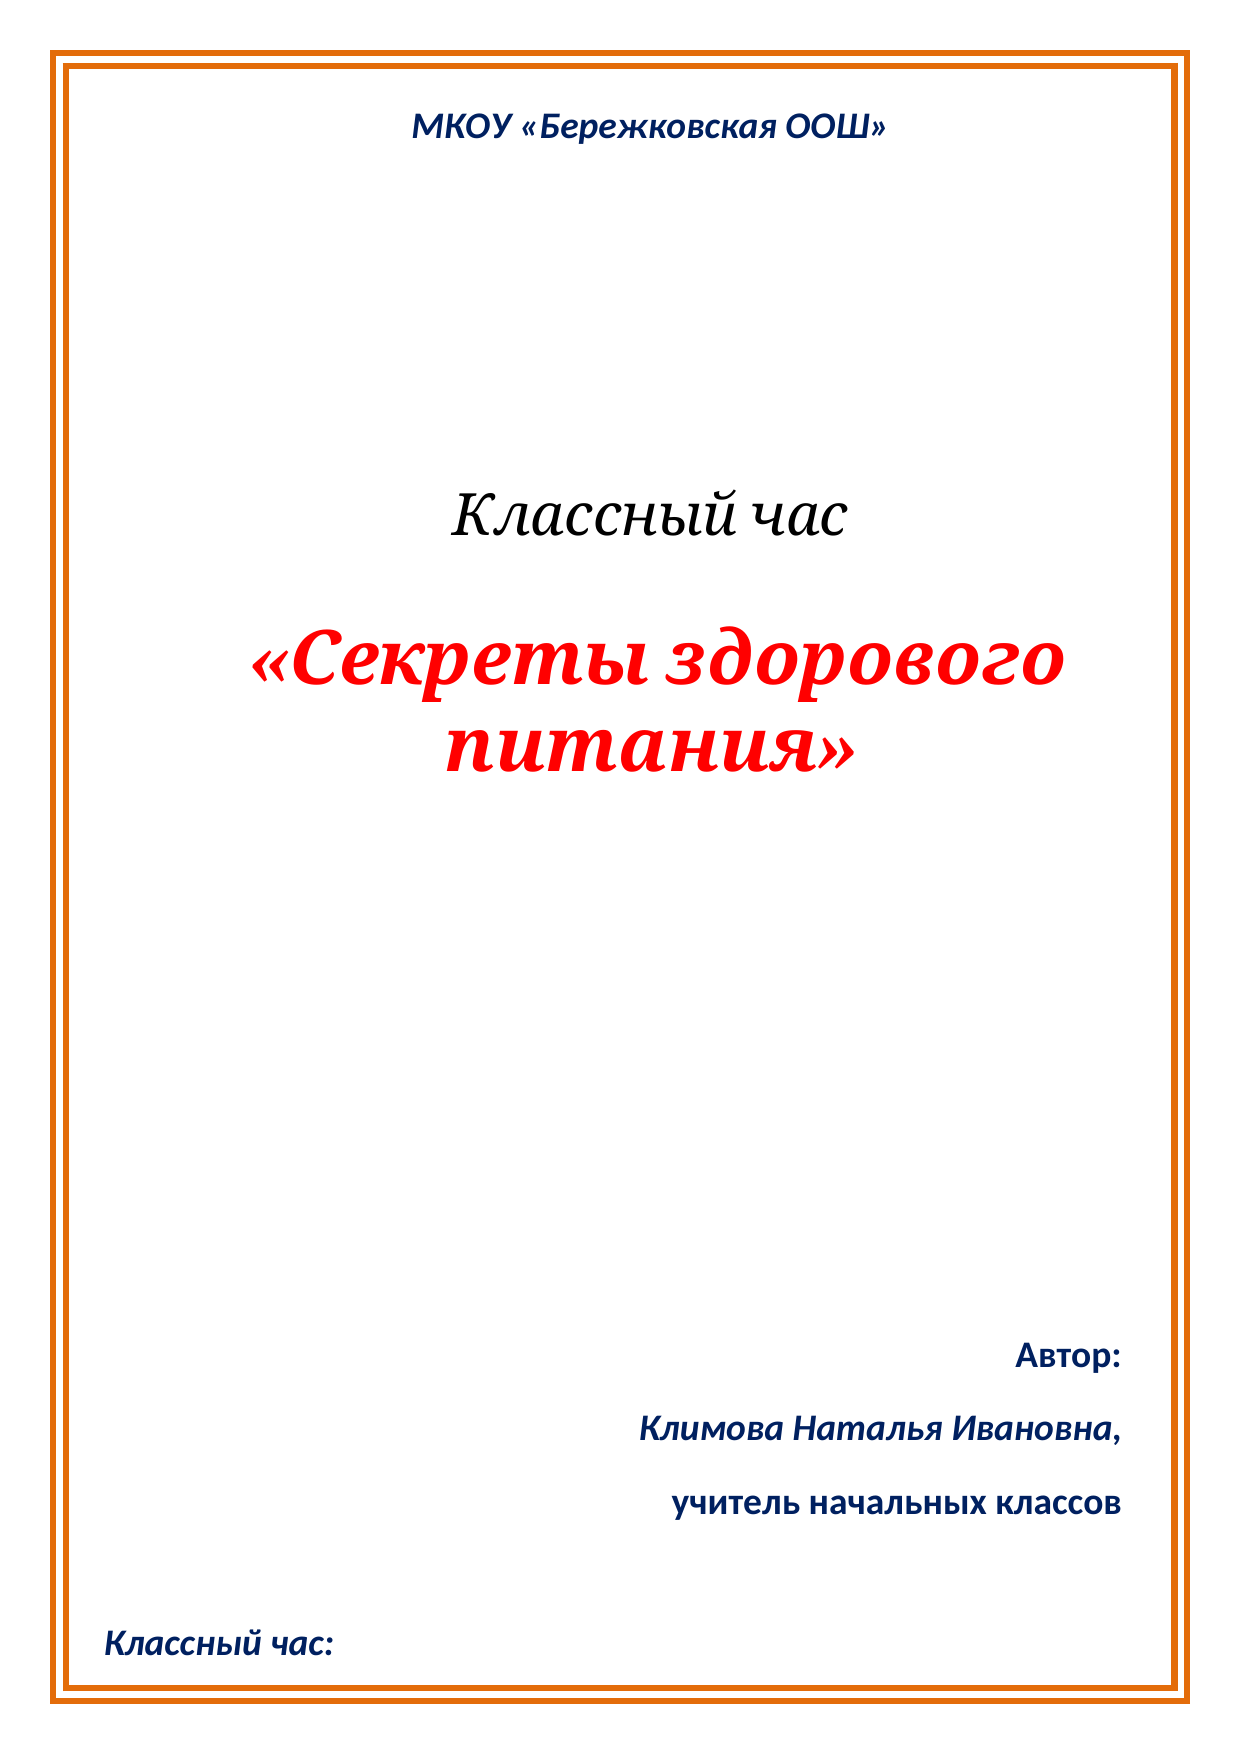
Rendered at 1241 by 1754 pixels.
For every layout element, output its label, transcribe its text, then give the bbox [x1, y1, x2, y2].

text учитель начальных классов [103, 1478, 1122, 1523]
text Классный час: [103, 1619, 1122, 1665]
list Классный час [178, 483, 1122, 550]
text Климова Наталья Ивановна, [103, 1404, 1122, 1450]
list МКОУ «Бережковская ООШ» [178, 102, 1122, 148]
list «Секреты здорового питания» [178, 617, 1122, 790]
text Автор: [103, 1331, 1122, 1376]
